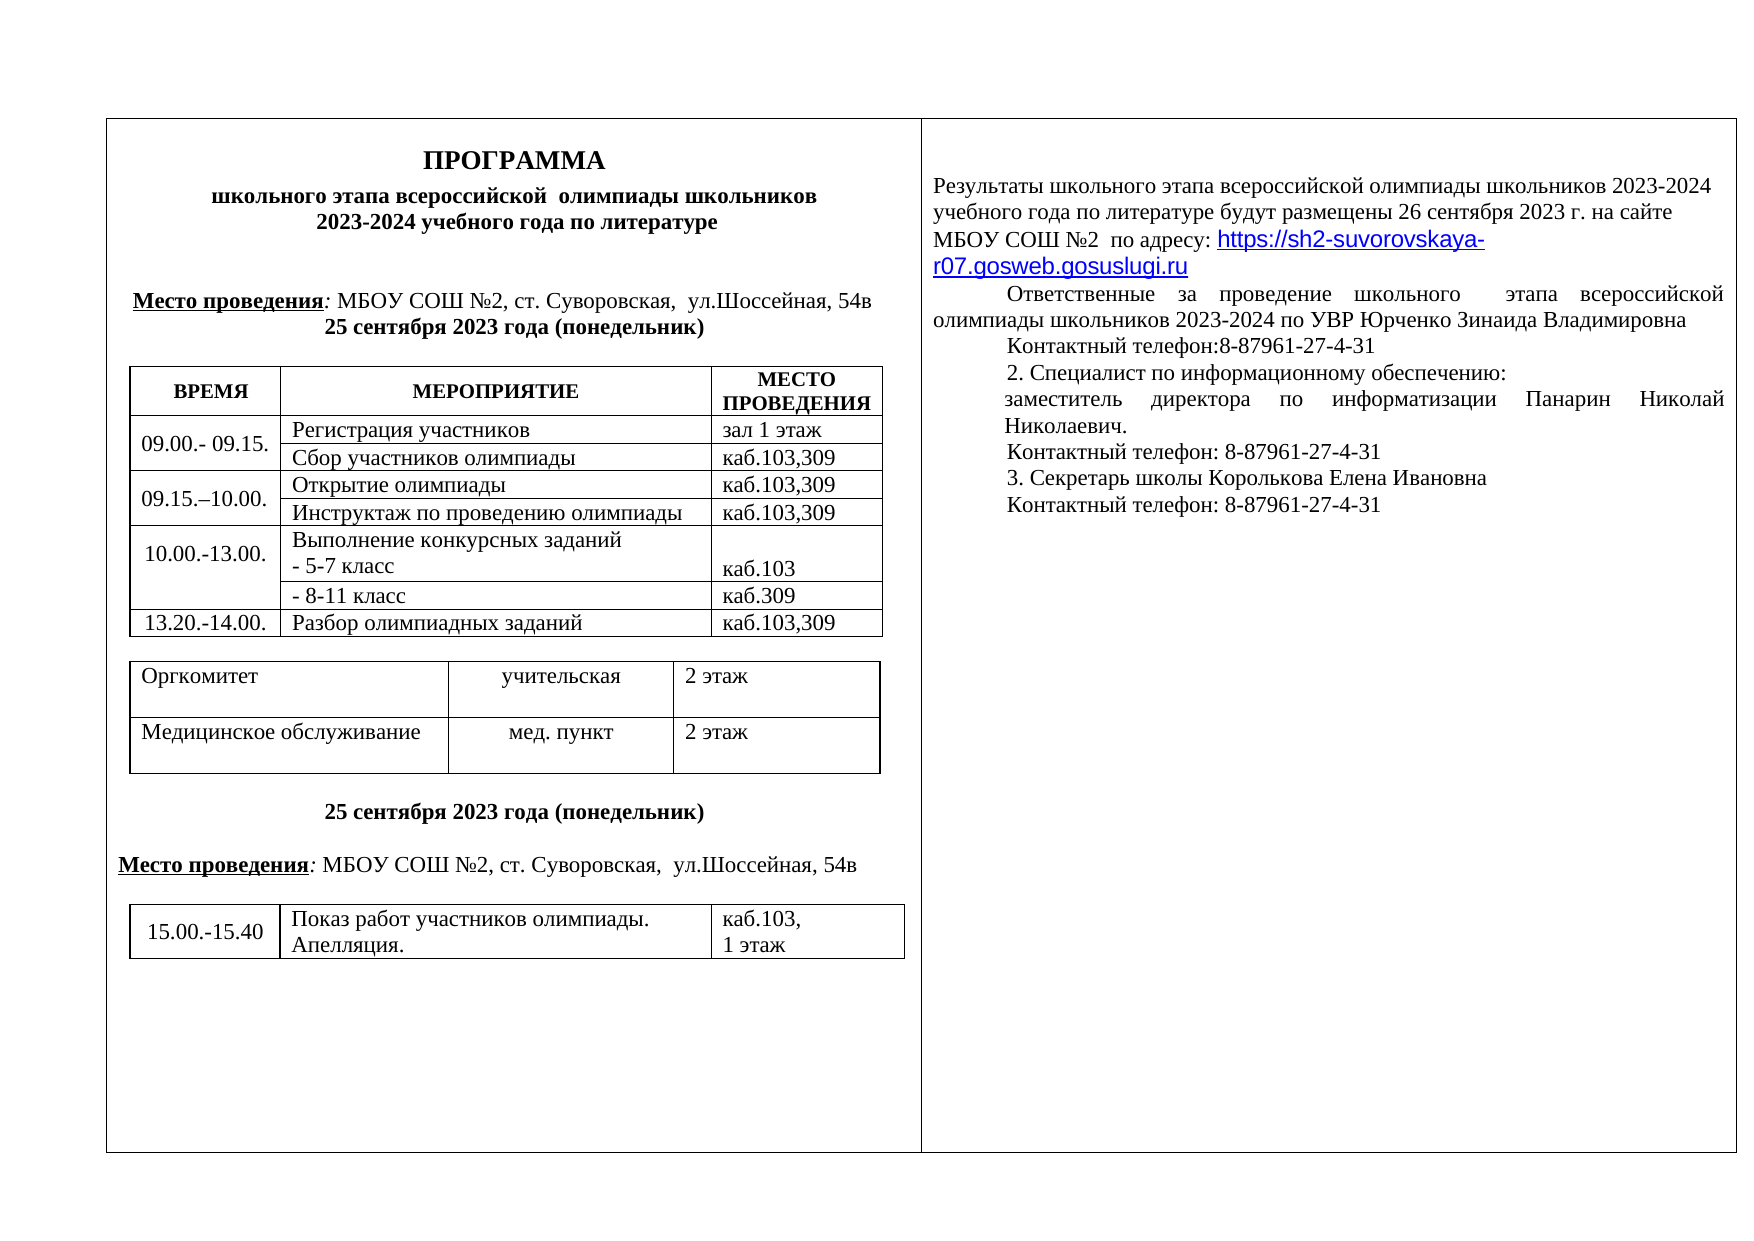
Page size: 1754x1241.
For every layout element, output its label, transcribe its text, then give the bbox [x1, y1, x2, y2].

table_cell Результаты школьного этапа всероссийской олимпиады школьников 2023-2024 учебного года по литературе будут размещены 26 сентября 2023 г. на сайте МБОУ СОШ №2 по адресу: https://sh2-suvorovskaya-r07.gosweb.gosuslugi.ru Ответственные за проведение школьного этапа всероссийской олимпиады школьников 2023-2024 по УВР Юрченко Зинаида Владимировна Контактный телефон:8-87961-27-4-31 2. Специалист по информационному обеспечению: заместитель директора по информатизации Панарин Николай Николаевич. Контактный телефон: 8-87961-27-4-31 3. Секретарь школы Королькова Елена Ивановна Контактный телефон: 8-87961-27-4-31 [922, 119, 1736, 1152]
table_cell ПРОГРАММА школьного этапа всероссийской олимпиады школьников 2023-2024 учебного года по литературе Место проведения: МБОУ СОШ №2, ст. Суворовская, ул.Шоссейная, 54в 25 сентября 2023 года (понедельник) 25 сентября 2023 года (понедельник) Место проведения: МБОУ СОШ №2, ст. Суворовская, ул.Шоссейная, 54в [107, 119, 921, 1152]
